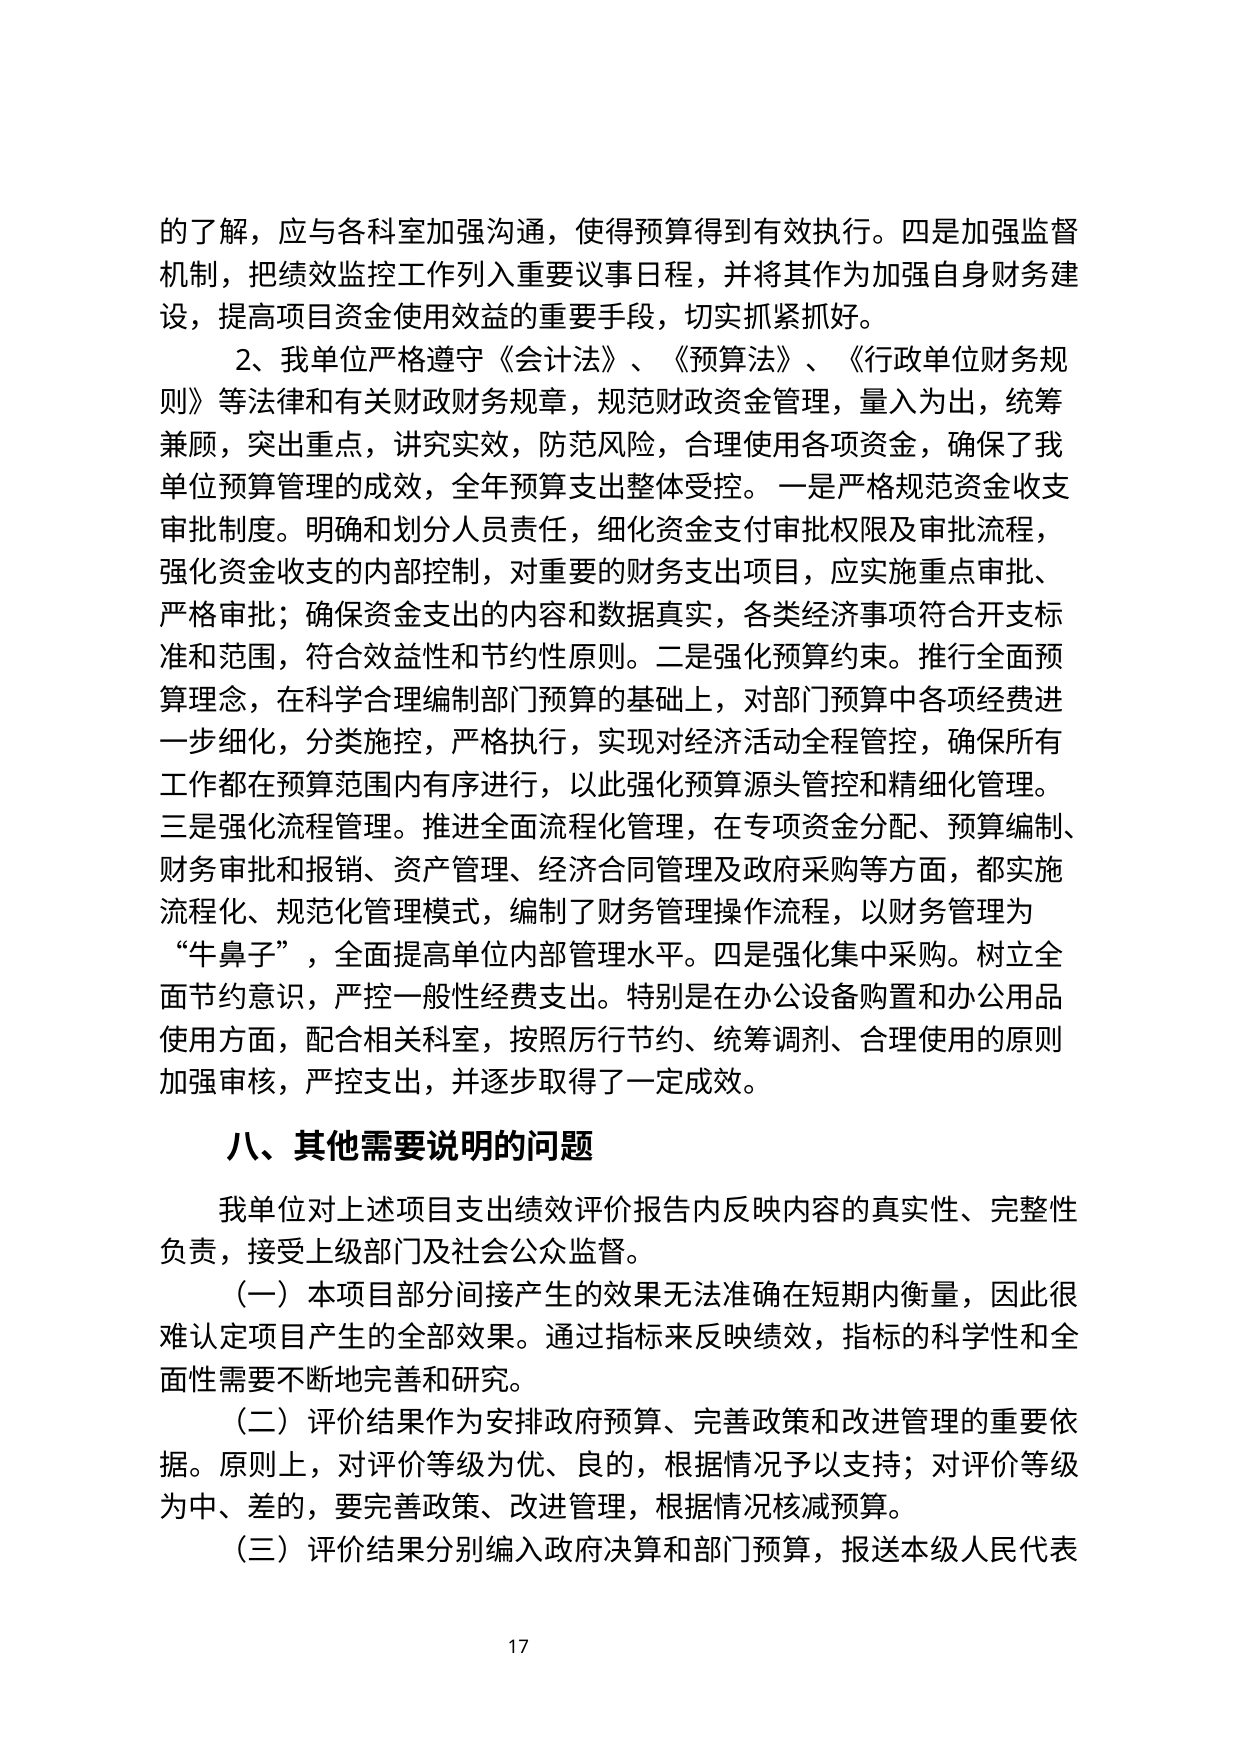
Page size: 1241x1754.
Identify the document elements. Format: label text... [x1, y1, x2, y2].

text （一）本项目部分间接产生的效果无法准确在短期内衡量，因此很难认定项目产生的全部效果。通过指标来反映绩效，指标的科学性和全面性需要不断地完善和研究。 [159, 1271, 1081, 1399]
subtitle 八、其他需要说明的问题 [159, 1101, 1081, 1186]
text （二）评价结果作为安排政府预算、完善政策和改进管理的重要依据。原则上，对评价等级为优、良的，根据情况予以支持；对评价等级为中、差的，要完善政策、改进管理，根据情况核减预算。 [159, 1399, 1081, 1526]
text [159, 1526, 1081, 1569]
text 我单位对上述项目支出绩效评价报告内反映内容的真实性、完整性负责，接受上级部门及社会公众监督。 [159, 1186, 1081, 1271]
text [159, 209, 1081, 336]
text 2、我单位严格遵守《会计法》、《预算法》、《行政单位财务规则》等法律和有关财政财务规章，规范财政资金管理，量入为出，统筹兼顾，突出重点，讲究实效，防范风险，合理使用各项资金，确保了我单位预算管理的成效，全年预算支出整体受控。 一是严格规范资金收支审批制度。明确和划分人员责任，细化资金支付审批权限及审批流程，强化资金收支的内部控制，对重要的财务支出项目，应实施重点审批、严格审批；确保资金支出的内容和数据真实，各类经济事项符合开支标准和范围，符合效益性和节约性原则。二是强化预算约束。推行全面预算理念，在科学合理编制部门预算的基础上，对部门预算中各项经费进一步细化，分类施控，严格执行，实现对经济活动全程管控，确保所有工作都在预算范围内有序进行，以此强化预算源头管控和精细化管理。三是强化流程管理。推进全面流程化管理，在专项资金分配、预算编制、财务审批和报销、资产管理、经济合同管理及政府采购等方面，都实施流程化、规范化管理模式，编制了财务管理操作流程，以财务管理为“牛鼻子”，全面提高单位内部管理水平。四是强化集中采购。树立全面节约意识，严控一般性经费支出。特别是在办公设备购置和办公用品使用方面，配合相关科室，按照厉行节约、统筹调剂、合理使用的原则加强审核，严控支出，并逐步取得了一定成效。 [159, 336, 1081, 1101]
